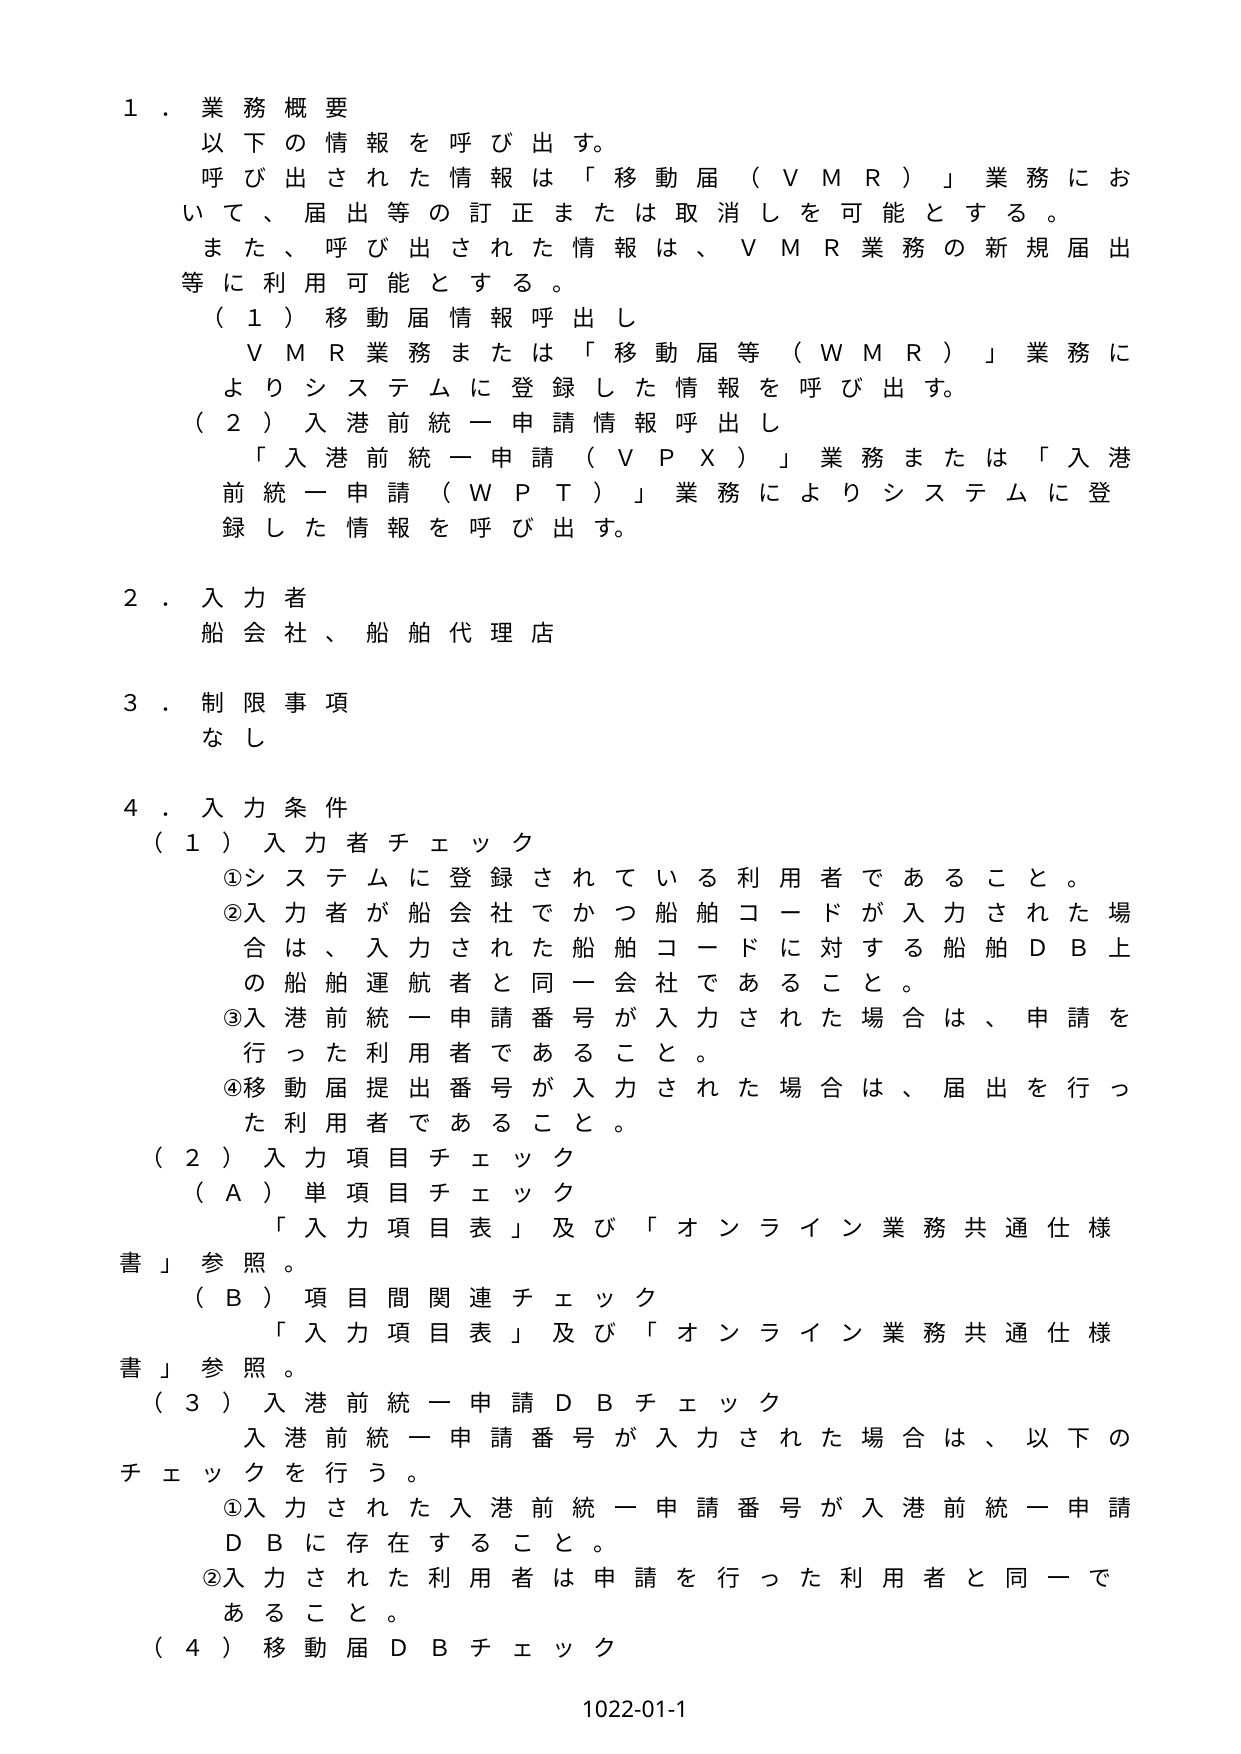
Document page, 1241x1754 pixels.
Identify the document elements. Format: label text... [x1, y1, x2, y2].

text ④移動届提出番号が入力された場合は、届出を行った利用者であること。 [204, 1069, 1150, 1139]
text 以下の情報を呼び出す。 [161, 124, 1150, 159]
text （４）移動届ＤＢチェック [119, 1629, 1150, 1664]
text 呼び出された情報は「移動届（ＶＭＲ）」業務において、届出等の訂正または取消しを可能とする。 [161, 159, 1150, 229]
text ②入力された利用者は申請を行った利用者と同一であること。 [202, 1559, 1150, 1629]
text ①入力された入港前統一申請番号が入港前統一申請ＤＢに存在すること。 [202, 1489, 1150, 1559]
text ２．入力者 [119, 579, 1150, 614]
text ＶＭＲ業務または「移動届等（ＷＭＲ）」業務によりシステムに登録した情報を呼び出す。 [202, 334, 1150, 404]
text ①システムに登録されている利用者であること。 [142, 859, 1150, 894]
text （１）移動届情報呼出し [119, 299, 1150, 334]
text 船会社、船舶代理店 [166, 614, 1150, 649]
text また、呼び出された情報は、ＶＭＲ業務の新規届出等に利用可能とする。 [161, 229, 1150, 299]
text 「入港前統一申請（ＶＰＸ）」業務または「入港前統一申請（ＷＰＴ）」業務によりシステムに登録した情報を呼び出す。 [202, 439, 1150, 544]
text ４．入力条件 [119, 789, 1150, 824]
text ３．制限事項 [119, 684, 1150, 719]
text （２）入力項目チェック [119, 1139, 1150, 1174]
text （２）入港前統一申請情報呼出し [119, 404, 1150, 439]
text 「入力項目表」及び「オンライン業務共通仕様書」参照。 [119, 1209, 1150, 1279]
text １．業務概要 [119, 89, 1150, 124]
text （Ｂ）項目間関連チェック [119, 1279, 1150, 1314]
text （３）入港前統一申請ＤＢチェック [119, 1384, 1150, 1419]
text ③入港前統一申請番号が入力された場合は、申請を行った利用者であること。 [204, 999, 1150, 1069]
text （Ａ）単項目チェック [119, 1174, 1150, 1209]
text （１）入力者チェック [119, 824, 1150, 859]
text ②入力者が船会社でかつ船舶コードが入力された場合は、入力された船舶コードに対する船舶ＤＢ上の船舶運航者と同一会社であること。 [204, 894, 1150, 999]
text 「入力項目表」及び「オンライン業務共通仕様書」参照。 [119, 1314, 1150, 1384]
text なし [181, 719, 1150, 754]
text 入港前統一申請番号が入力された場合は、以下のチェックを行う。 [119, 1419, 1150, 1489]
